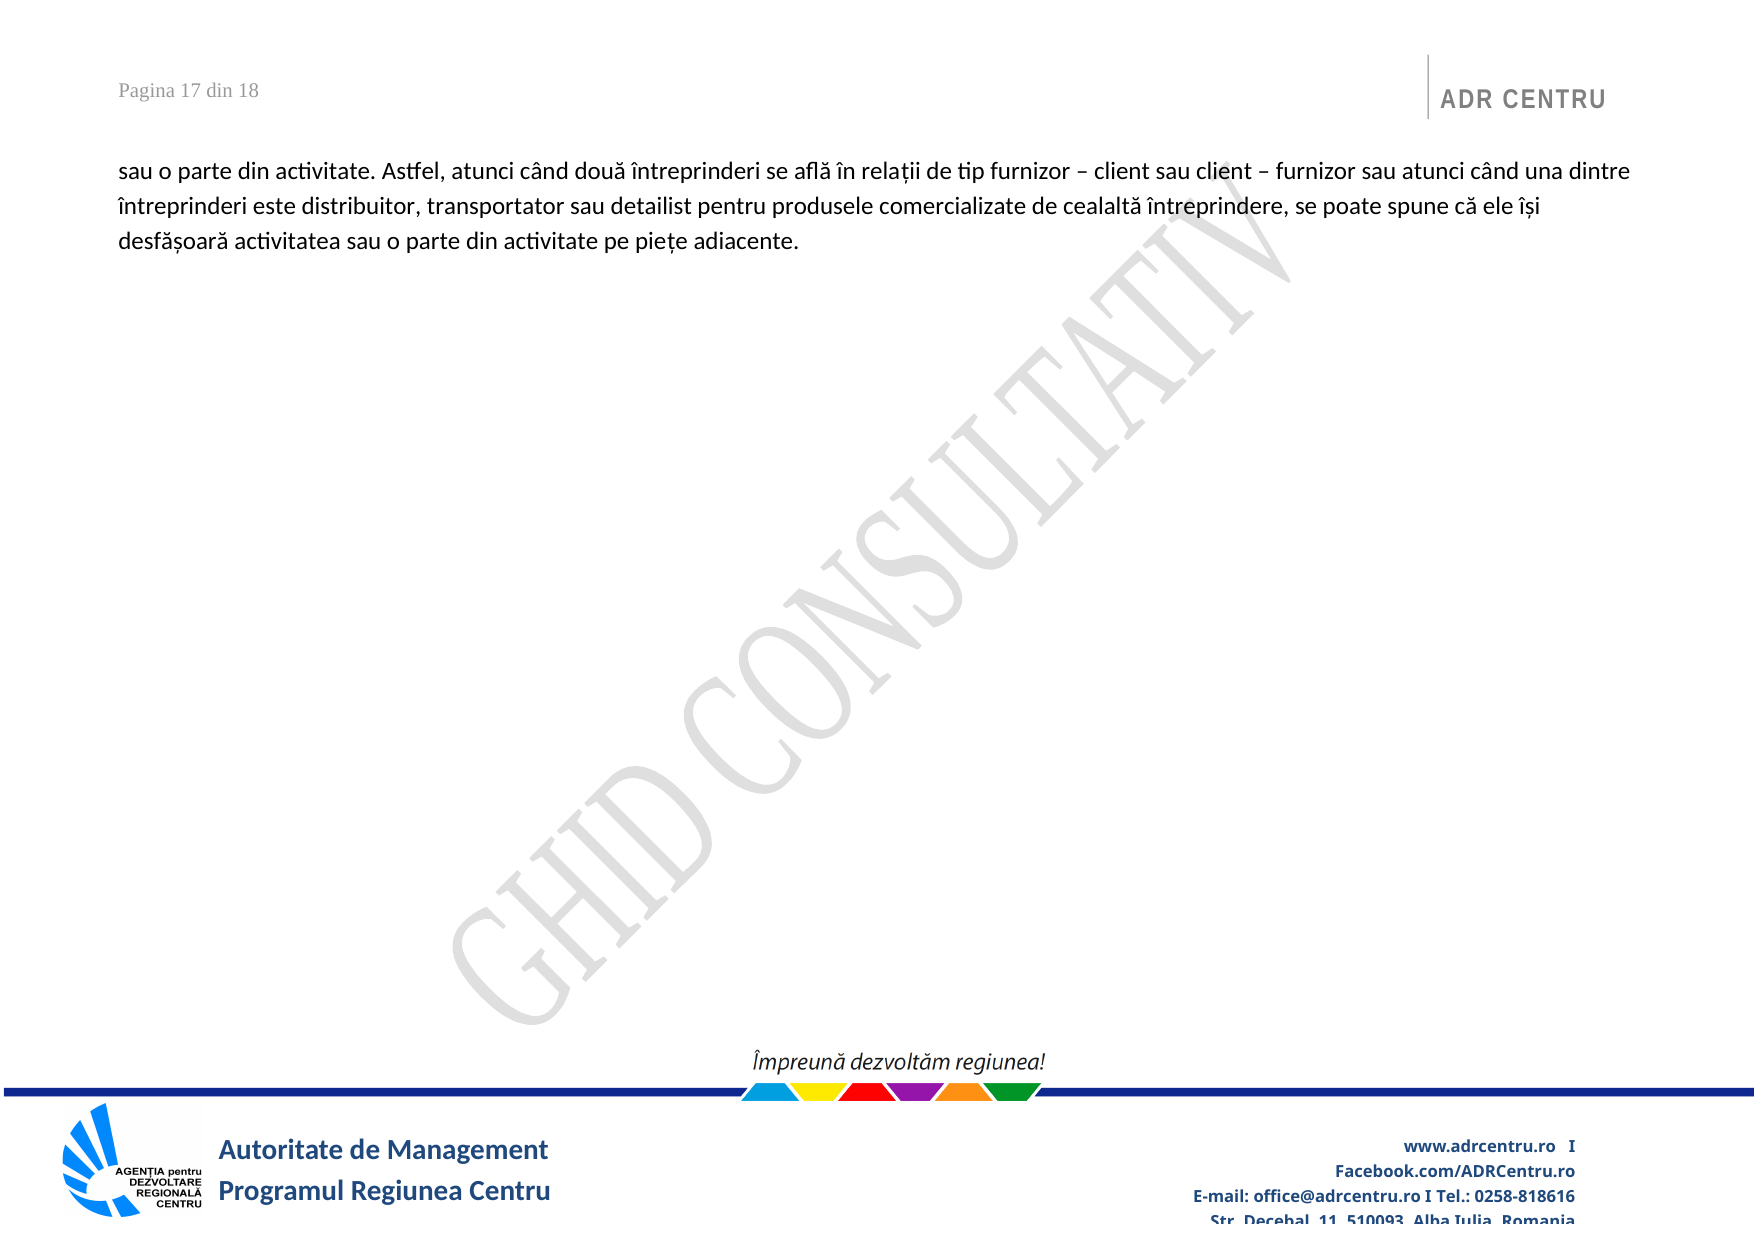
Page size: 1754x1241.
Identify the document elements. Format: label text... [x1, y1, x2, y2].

picture [62, 1103, 202, 1217]
picture [3, 1083, 754, 1101]
picture [739, 1048, 1059, 1075]
picture [786, 1083, 1754, 1101]
